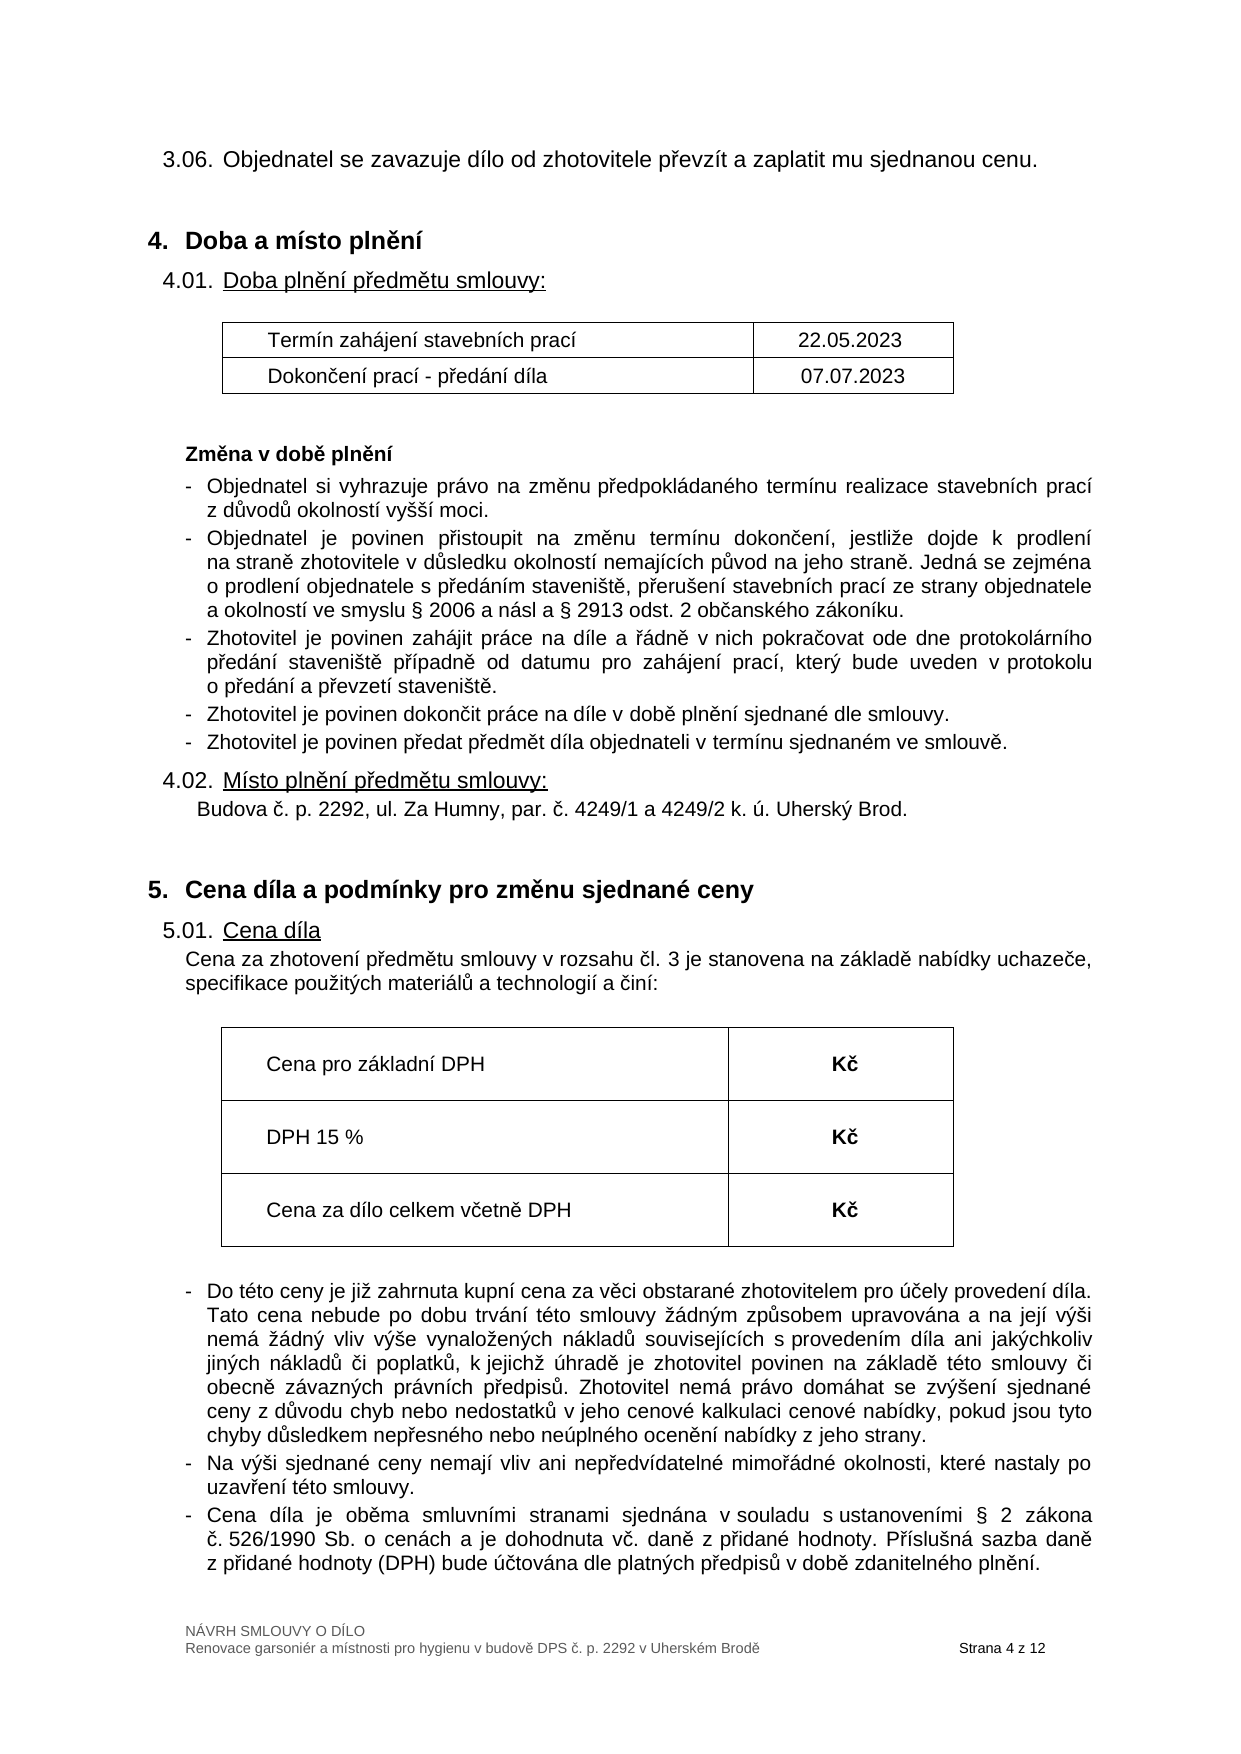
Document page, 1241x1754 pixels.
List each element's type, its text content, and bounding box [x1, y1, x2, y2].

text Zhotovitel je povinen zahájit práce na díle a řádně v nich pokračovat ode dne protokolárního předání staveniště případně od datumu pro zahájení prací, který bude uveden v protokolu o předání a převzetí staveniště. [185, 626, 1093, 698]
subtitle Doba a místo plnění [148, 226, 1093, 255]
table_cell Cena za dílo celkem včetně DPH [222, 1174, 728, 1246]
text Zhotovitel je povinen dokončit práce na díle v době plnění sjednané dle smlouvy. [185, 702, 1093, 726]
subtitle Cena díla a podmínky pro změnu sjednané ceny [148, 875, 1093, 904]
text Na výši sjednané ceny nemají vliv ani nepředvídatelné mimořádné okolnosti, které nastaly po uzavření této smlouvy. [185, 1451, 1093, 1499]
text Cena za zhotovení předmětu smlouvy v rozsahu čl. 3 je stanovena na základě nabídky uchazeče, specifikace použitých materiálů a technologií a činí: [185, 947, 1093, 995]
text Budova č. p. 2292, ul. Za Humny, par. č. 4249/1 a 4249/2 k. ú. Uherský Brod. [185, 797, 1093, 821]
text Do této ceny je již zahrnuta kupní cena za věci obstarané zhotovitelem pro účely provedení díla. Tato cena nebude po dobu trvání této smlouvy žádným způsobem upravována a na její výši nemá žádný vliv výše vynaložených nákladů souvisejících s provedením díla ani jakýchkoliv jiných nákladů či poplatků, k jejichž úhradě je zhotovitel povinen na základě této smlouvy či obecně závazných právních předpisů. Zhotovitel nemá právo domáhat se zvýšení sjednané ceny z důvodu chyb nebo nedostatků v jeho cenové kalkulaci cenové nabídky, pokud jsou tyto chyby důsledkem nepřesného nebo neúplného ocenění nabídky z jeho strany. [185, 1279, 1093, 1447]
text Objednatel je povinen přistoupit na změnu termínu dokončení, jestliže dojde k prodlení na straně zhotovitele v důsledku okolností nemajících původ na jeho straně. Jedná se zejména o prodlení objednatele s předáním staveniště, přerušení stavebních prací ze strany objednatele a okolností ve smyslu § 2006 a násl a § 2913 odst. 2 občanského zákoníku. [185, 526, 1093, 622]
table_cell Kč [729, 1174, 953, 1246]
table_header Kč [729, 1028, 953, 1100]
text Objednatel si vyhrazuje právo na změnu předpokládaného termínu realizace stavebních prací z důvodů okolností vyšší moci. [185, 474, 1093, 522]
subtitle Doba plnění předmětu smlouvy: [162, 267, 1093, 294]
text Cena díla je oběma smluvními stranami sjednána v souladu s ustanoveními § 2 zákona č. 526/1990 Sb. o cenách a je dohodnuta vč. daně z přidané hodnoty. Příslušná sazba daně z přidané hodnoty (DPH) bude účtována dle platných předpisů v době zdanitelného plnění. [185, 1503, 1093, 1575]
subtitle Místo plnění předmětu smlouvy: [162, 767, 1093, 793]
subtitle Cena díla [162, 917, 1093, 943]
table_cell 07.07.2023 [754, 358, 953, 393]
subtitle Změna v době plnění [185, 442, 1093, 466]
table_cell Kč [729, 1101, 953, 1173]
text Zhotovitel je povinen předat předmět díla objednateli v termínu sjednaném ve smlouvě. [185, 730, 1093, 754]
table_header 22.05.2023 [754, 323, 953, 357]
table_header Cena pro základní DPH [222, 1028, 728, 1100]
table_header Termín zahájení stavebních prací [223, 323, 753, 357]
table_cell Dokončení prací - předání díla [223, 358, 753, 393]
subtitle Objednatel se zavazuje dílo od zhotovitele převzít a zaplatit mu sjednanou cenu. [162, 146, 1093, 172]
table_cell DPH 15 % [222, 1101, 728, 1173]
